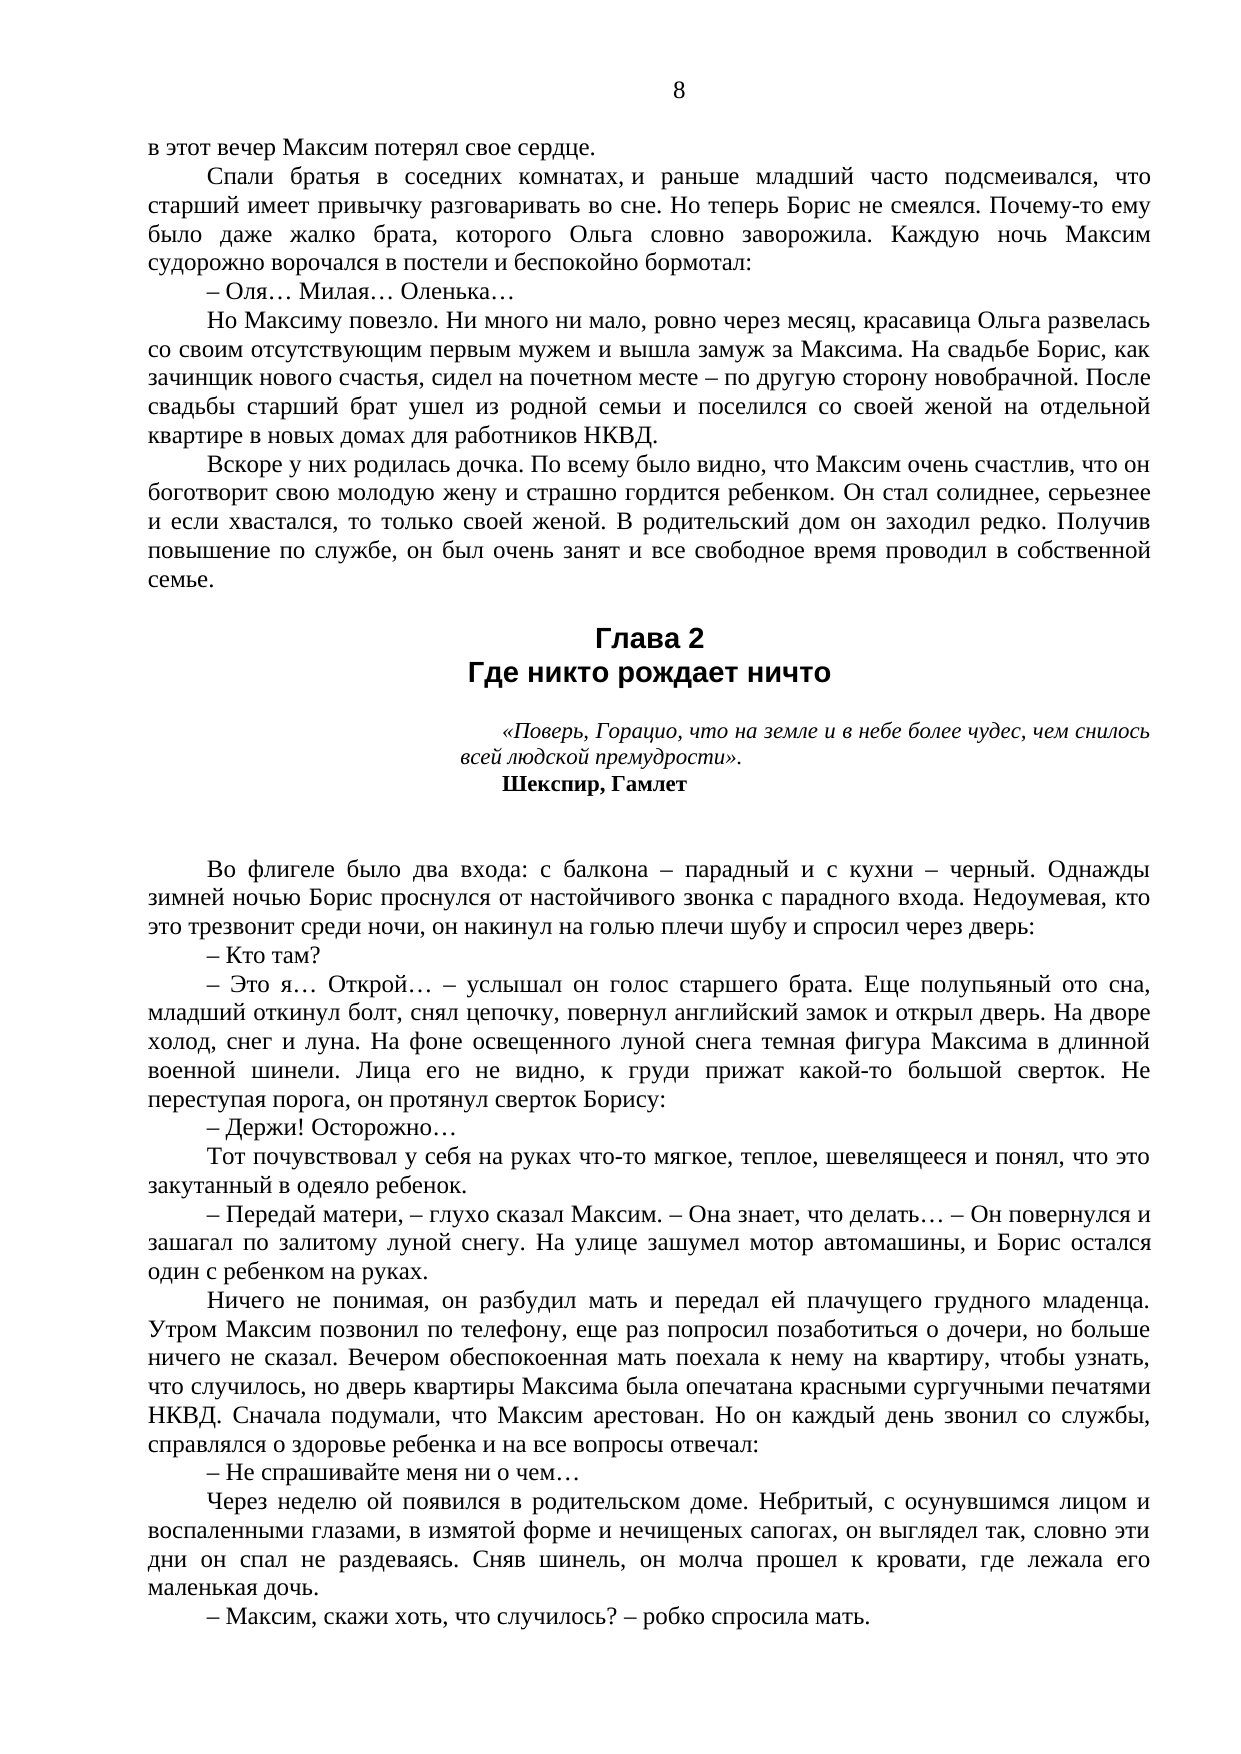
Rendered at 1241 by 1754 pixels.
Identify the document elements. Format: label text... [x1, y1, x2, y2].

text Во флигеле было два входа: с балкона – парадный и с кухни – черный. Однажды зимней ночью Борис проснулся от настойчивого звонка с парадного входа. Недоумевая, кто это трезвонит среди ночи, он накинул на голью плечи шубу и спросил через дверь: [148, 854, 1152, 940]
text – Оля… Милая… Оленька… [148, 276, 1152, 305]
text Тот почувствовал у себя на руках что-то мягкое, теплое, шевелящееся и понял, что это закутанный в одеяло ребенок. [148, 1141, 1152, 1199]
text – Передай матери, – глухо сказал Максим. – Она знает, что делать… – Он повернулся и зашагал по залитому луной снегу. На улице зашумел мотор автомашины, и Борис остался один с ребенком на руках. [148, 1199, 1152, 1285]
text Через неделю ой появился в родительском доме. Небритый, с осунувшимся лицом и воспаленными глазами, в измятой форме и нечищеных сапогах, он выглядел так, словно эти дни он спал не раздеваясь. Сняв шинель, он молча прошел к кровати, где лежала его маленькая дочь. [148, 1486, 1152, 1601]
subtitle Глава 2 [148, 621, 1152, 655]
text Ничего не понимая, он разбудил мать и передал ей плачущего грудного младенца. Утром Максим позвонил по телефону, еще раз попросил позаботиться о дочери, но больше ничего не сказал. Вечером обеспокоенная мать поехала к нему на квартиру, чтобы узнать, что случилось, но дверь квартиры Максима была опечатана красными сургучными печатями НКВД. Сначала подумали, что Максим арестован. Но он каждый день звонил со службы, справлялся о здоровье ребенка и на все вопросы отвечал: [148, 1285, 1152, 1457]
text Вскоре у них родилась дочка. По всему было видно, что Максим очень счастлив, что он боготворит свою молодую жену и страшно гордится ребенком. Он стал солиднее, серьезнее и если хвастался, то только своей женой. В родительский дом он заходил редко. Получив повышение по службе, он был очень занят и все свободное время проводил в собственной семье. [148, 449, 1152, 592]
text – Это я… Открой… – услышал он голос старшего брата. Еще полупьяный ото сна, младший откинул болт, снял цепочку, повернул английский замок и открыл дверь. На дворе холод, снег и луна. На фоне освещенного луной снега темная фигура Максима в длинной военной шинели. Лица его не видно, к груди прижат какой-то большой сверток. Не переступая порога, он протянул сверток Борису: [148, 969, 1152, 1112]
text – Кто там? [148, 940, 1152, 969]
subtitle Где никто рождает ничто [148, 655, 1152, 688]
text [148, 132, 1152, 161]
text «Поверь, Горацио, что на земле и в небе более чудес, чем снилось всей людской премудрости». [460, 717, 1152, 770]
text – Держи! Осторожно… [148, 1112, 1152, 1141]
text Шекспир, Гамлет [460, 770, 1152, 796]
text – Не спрашивайте меня ни о чем… [148, 1457, 1152, 1486]
text Спали братья в соседних комнатах, и раньше младший часто подсмеивался, что старший имеет привычку разговаривать во сне. Но теперь Борис не смеялся. Почему-то ему было даже жалко брата, которого Ольга словно заворожила. Каждую ночь Максим судорожно ворочался в постели и беспокойно бормотал: [148, 161, 1152, 276]
text – Максим, скажи хоть, что случилось? – робко спросила мать. [148, 1601, 1152, 1630]
text Но Максиму повезло. Ни много ни мало, ровно через месяц, красавица Ольга развелась со своим отсутствующим первым мужем и вышла замуж за Максима. На свадьбе Борис, как зачинщик нового счастья, сидел на почетном месте – по другую сторону новобрачной. После свадьбы старший брат ушел из родной семьи и поселился со своей женой на отдельной квартире в новых домах для работников НКВД. [148, 305, 1152, 449]
